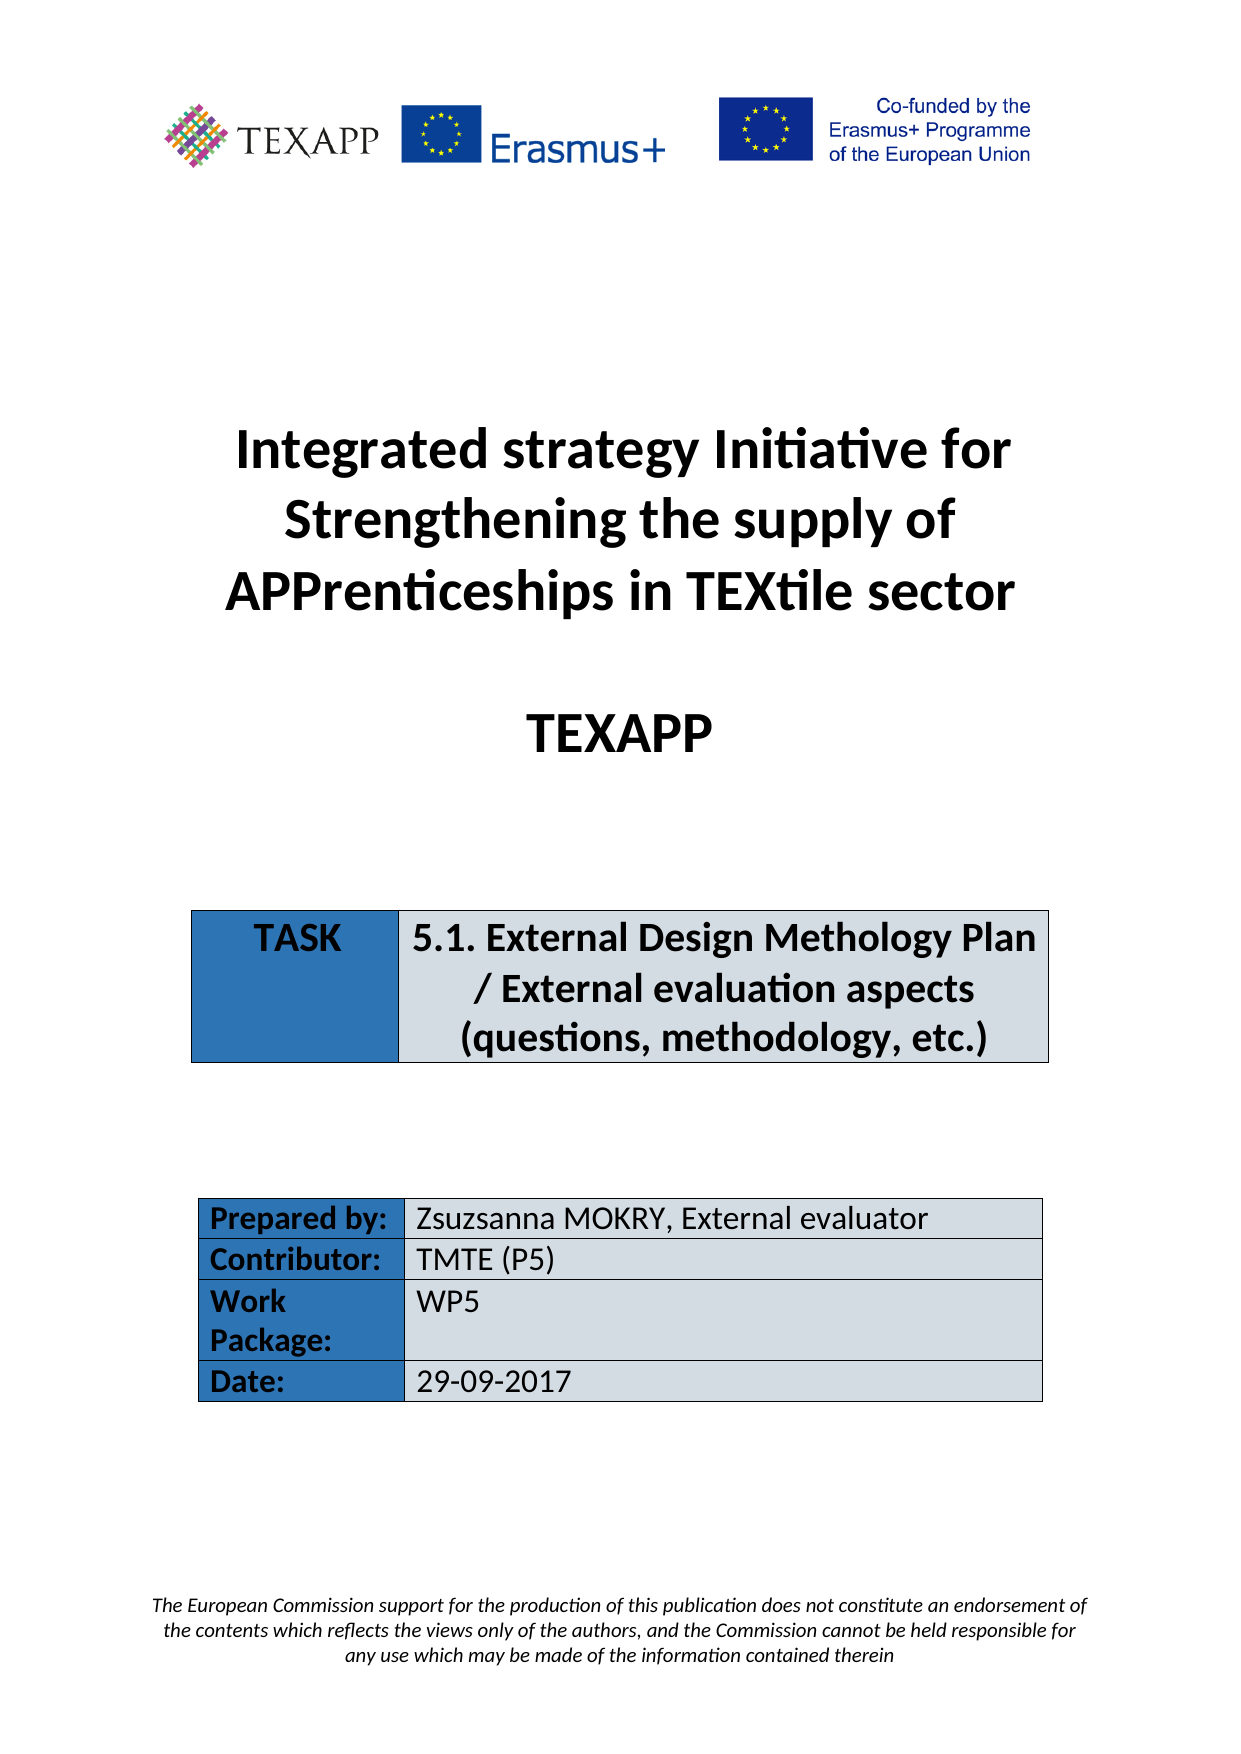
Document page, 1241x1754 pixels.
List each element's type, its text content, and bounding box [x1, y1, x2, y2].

table_cell Work Package: [199, 1280, 404, 1360]
table_header 5.1. External Design Methology Plan / External evaluation aspects (questions, methodology, etc.) [399, 911, 1048, 1062]
table_header Zsuzsanna MOKRY, External evaluator [405, 1199, 1042, 1238]
picture [140, 87, 665, 185]
table_cell Date: [199, 1361, 404, 1401]
table_header TASK [192, 911, 398, 1062]
table_cell Contributor: [199, 1239, 404, 1279]
table_cell 29-09-2017 [405, 1361, 1042, 1401]
text APPrenticeships in TEXtile sector TEXAPP [225, 553, 1105, 767]
subtitle Integrated strategy Initiative for [235, 412, 1105, 482]
text Strengthening the supply of [284, 482, 1105, 553]
table_cell WP5 [405, 1280, 1042, 1360]
table_cell TMTE (P5) [405, 1239, 1042, 1279]
table_header Prepared by: [199, 1199, 404, 1238]
picture [699, 79, 1046, 179]
